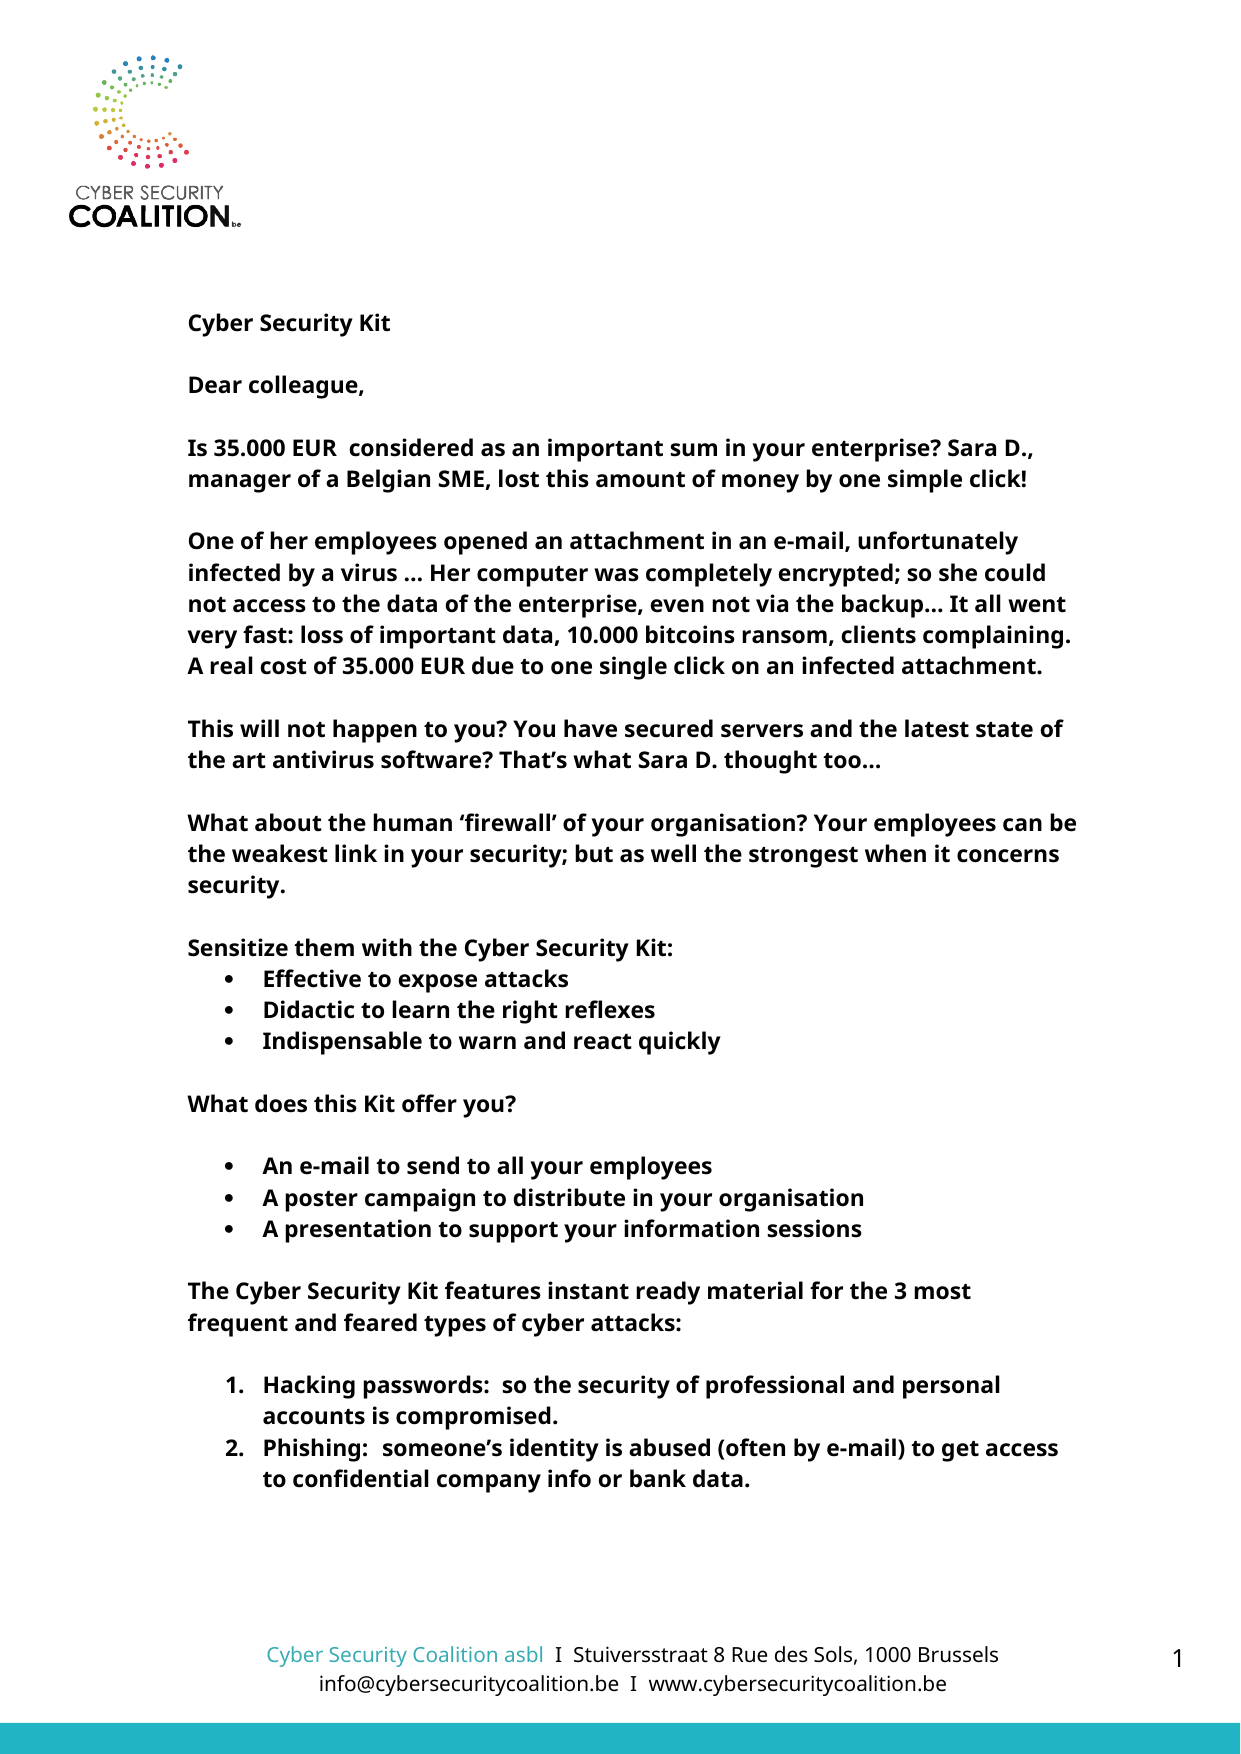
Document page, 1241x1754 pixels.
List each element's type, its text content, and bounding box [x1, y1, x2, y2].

text Cyber Security Kit [187, 307, 1078, 338]
list A poster campaign to distribute in your organisation [225, 1182, 1078, 1213]
text This will not happen to you? You have secured servers and the latest state of the art antivirus software? That’s what Sara D. thought too… [187, 713, 1078, 775]
list Phishing: someone’s identity is abused (often by e-mail) to get access to confidential company info or bank data. [225, 1432, 1078, 1494]
text One of her employees opened an attachment in an e-mail, unfortunately infected by a virus … Her computer was completely encrypted; so she could not access to the data of the enterprise, even not via the backup… It all went very fast: loss of important data, 10.000 bitcoins ransom, clients complaining. A real cost of 35.000 EUR due to one single click on an infected attachment. [187, 525, 1078, 682]
list Hacking passwords: so the security of professional and personal accounts is compromised. [225, 1369, 1078, 1432]
text Dear colleague, [187, 369, 1078, 400]
list A presentation to support your information sessions [225, 1213, 1078, 1244]
picture [64, 46, 248, 231]
text What does this Kit offer you? [187, 1088, 1078, 1150]
text Is 35.000 EUR considered as an important sum in your enterprise? Sara D., manager of a Belgian SME, lost this amount of money by one simple click! [187, 432, 1078, 494]
list Didactic to learn the right reflexes [225, 994, 1078, 1025]
text What about the human ‘firewall’ of your organisation? Your employees can be the weakest link in your security; but as well the strongest when it concerns security. [187, 807, 1078, 900]
list An e-mail to send to all your employees [225, 1150, 1078, 1182]
list Indispensable to warn and react quickly [225, 1025, 1078, 1057]
list Effective to expose attacks [225, 963, 1078, 994]
text Sensitize them with the Cyber Security Kit: [187, 932, 1078, 963]
text The Cyber Security Kit features instant ready material for the 3 most frequent and feared types of cyber attacks: [187, 1275, 1078, 1369]
